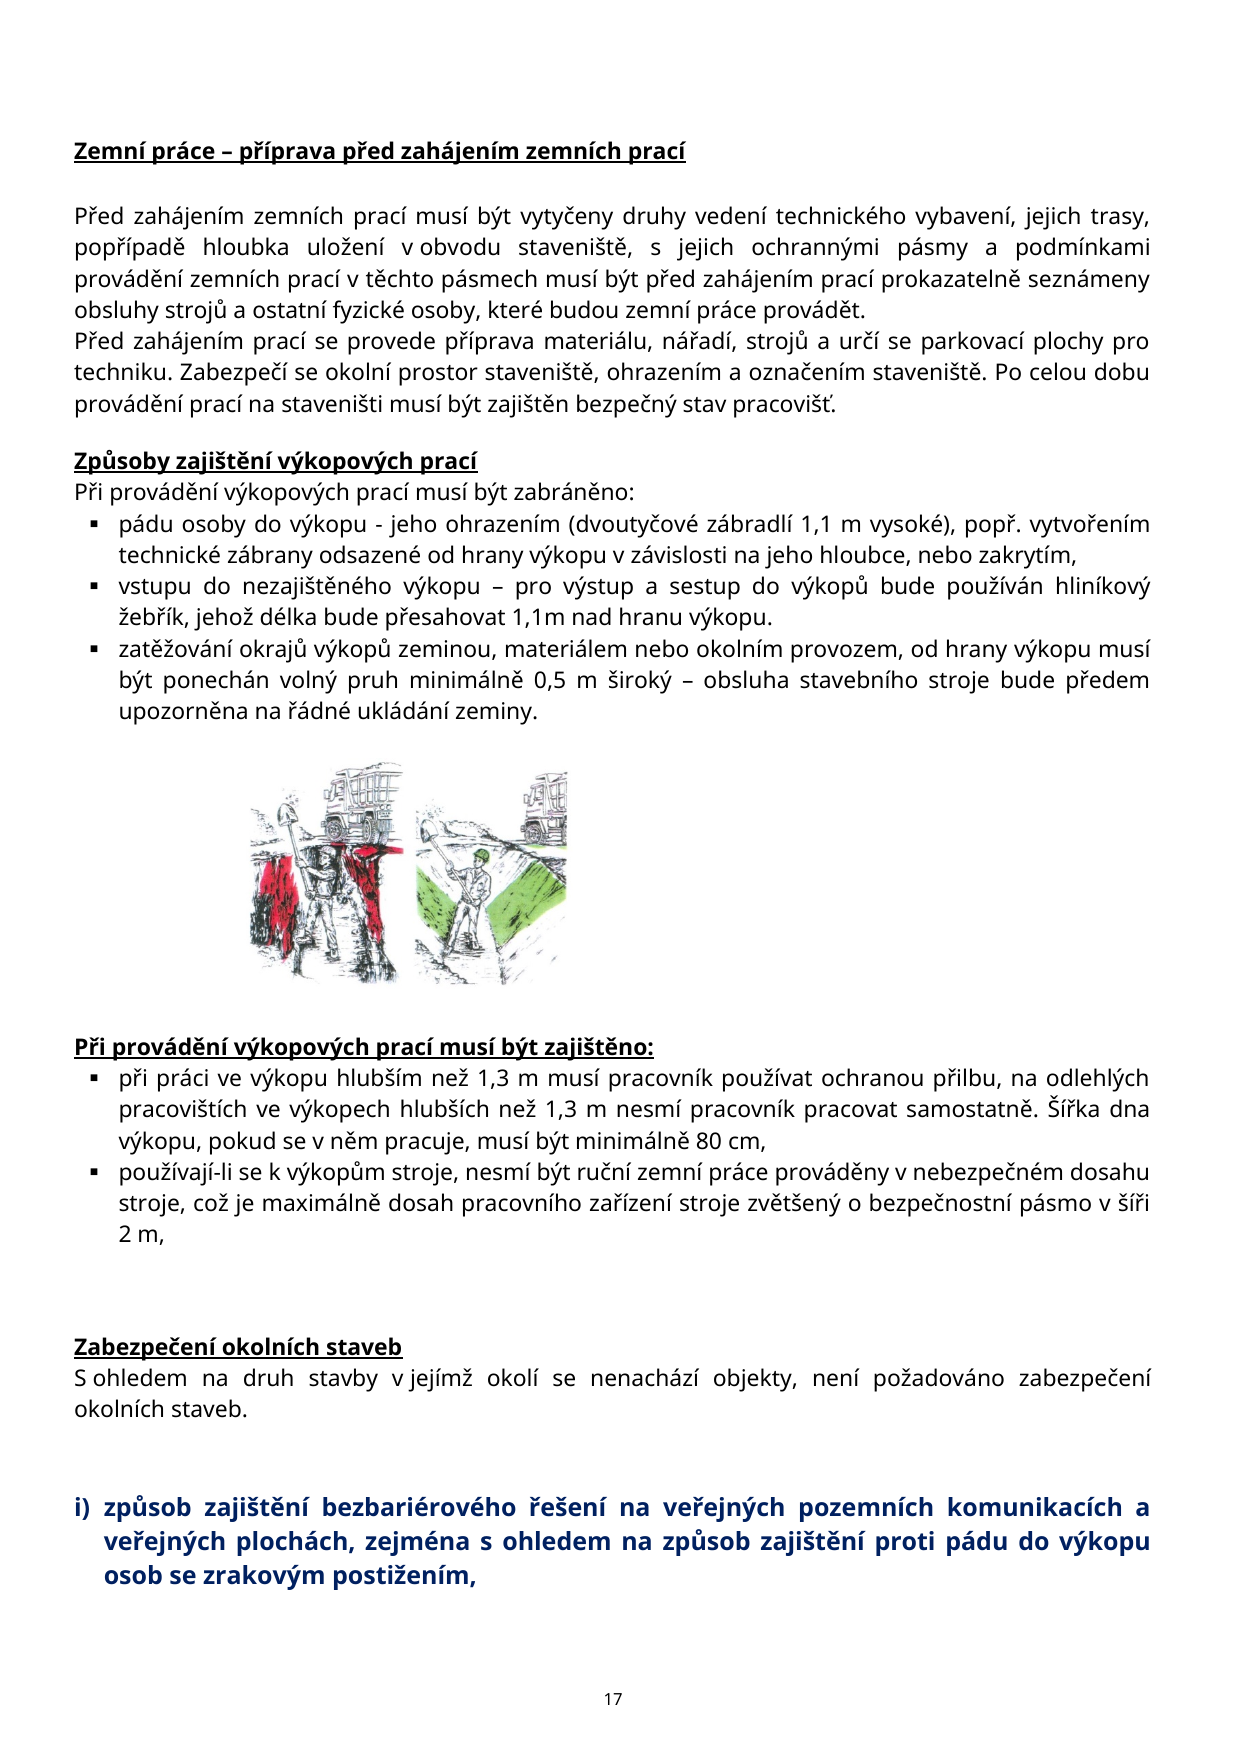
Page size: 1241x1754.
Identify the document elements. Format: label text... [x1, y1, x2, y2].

text Při provádění výkopových prací musí být zabráněno: [74, 476, 1152, 508]
list pádu osoby do výkopu - jeho ohrazením (dvoutyčové zábradlí 1,1 m vysoké), popř. vytvořením technické zábrany odsazené od hrany výkopu v závislosti na jeho hloubce, nebo zakrytím, [89, 508, 1152, 570]
text Způsoby zajištění výkopových prací [74, 445, 1152, 476]
list vstupu do nezajištěného výkopu – pro výstup a sestup do výkopů bude používán hliníkový žebřík, jehož délka bude přesahovat 1,1m nad hranu výkopu. [89, 570, 1152, 633]
picture [238, 758, 573, 994]
text S ohledem na druh stavby v jejímž okolí se nenachází objekty, není požadováno zabezpečení okolních staveb. [74, 1362, 1152, 1424]
text Zabezpečení okolních staveb [74, 1331, 1152, 1362]
list způsob zajištění bezbariérového řešení na veřejných pozemních komunikacích a veřejných plochách, zejména s ohledem na způsob zajištění proti pádu do výkopu osob se zrakovým postižením, [74, 1490, 1152, 1592]
text Zemní práce – příprava před zahájením zemních prací [74, 135, 1152, 166]
list používají-li se k výkopům stroje, nesmí být ruční zemní práce prováděny v nebezpečném dosahu stroje, což je maximálně dosah pracovního zařízení stroje zvětšený o bezpečnostní pásmo v šíři 2 m, [89, 1156, 1152, 1249]
list při práci ve výkopu hlubším než 1,3 m musí pracovník používat ochranou přilbu, na odlehlých pracovištích ve výkopech hlubších než 1,3 m nesmí pracovník pracovat samostatně. Šířka dna výkopu, pokud se v něm pracuje, musí být minimálně 80 cm, [89, 1062, 1152, 1156]
text Před zahájením prací se provede příprava materiálu, nářadí, strojů a určí se parkovací plochy pro techniku. Zabezpečí se okolní prostor staveniště, ohrazením a označením staveniště. Po celou dobu provádění prací na staveništi musí být zajištěn bezpečný stav pracovišť. [74, 325, 1152, 419]
text Při provádění výkopových prací musí být zajištěno: [74, 1031, 1152, 1062]
list zatěžování okrajů výkopů zeminou, materiálem nebo okolním provozem, od hrany výkopu musí být ponechán volný pruh minimálně 0,5 m široký – obsluha stavebního stroje bude předem upozorněna na řádné ukládání zeminy. [89, 633, 1152, 726]
text Před zahájením zemních prací musí být vytyčeny druhy vedení technického vybavení, jejich trasy, popřípadě hloubka uložení v obvodu staveniště, s jejich ochrannými pásmy a podmínkami provádění zemních prací v těchto pásmech musí být před zahájením prací prokazatelně seznámeny obsluhy strojů a ostatní fyzické osoby, které budou zemní práce provádět. [74, 200, 1152, 325]
